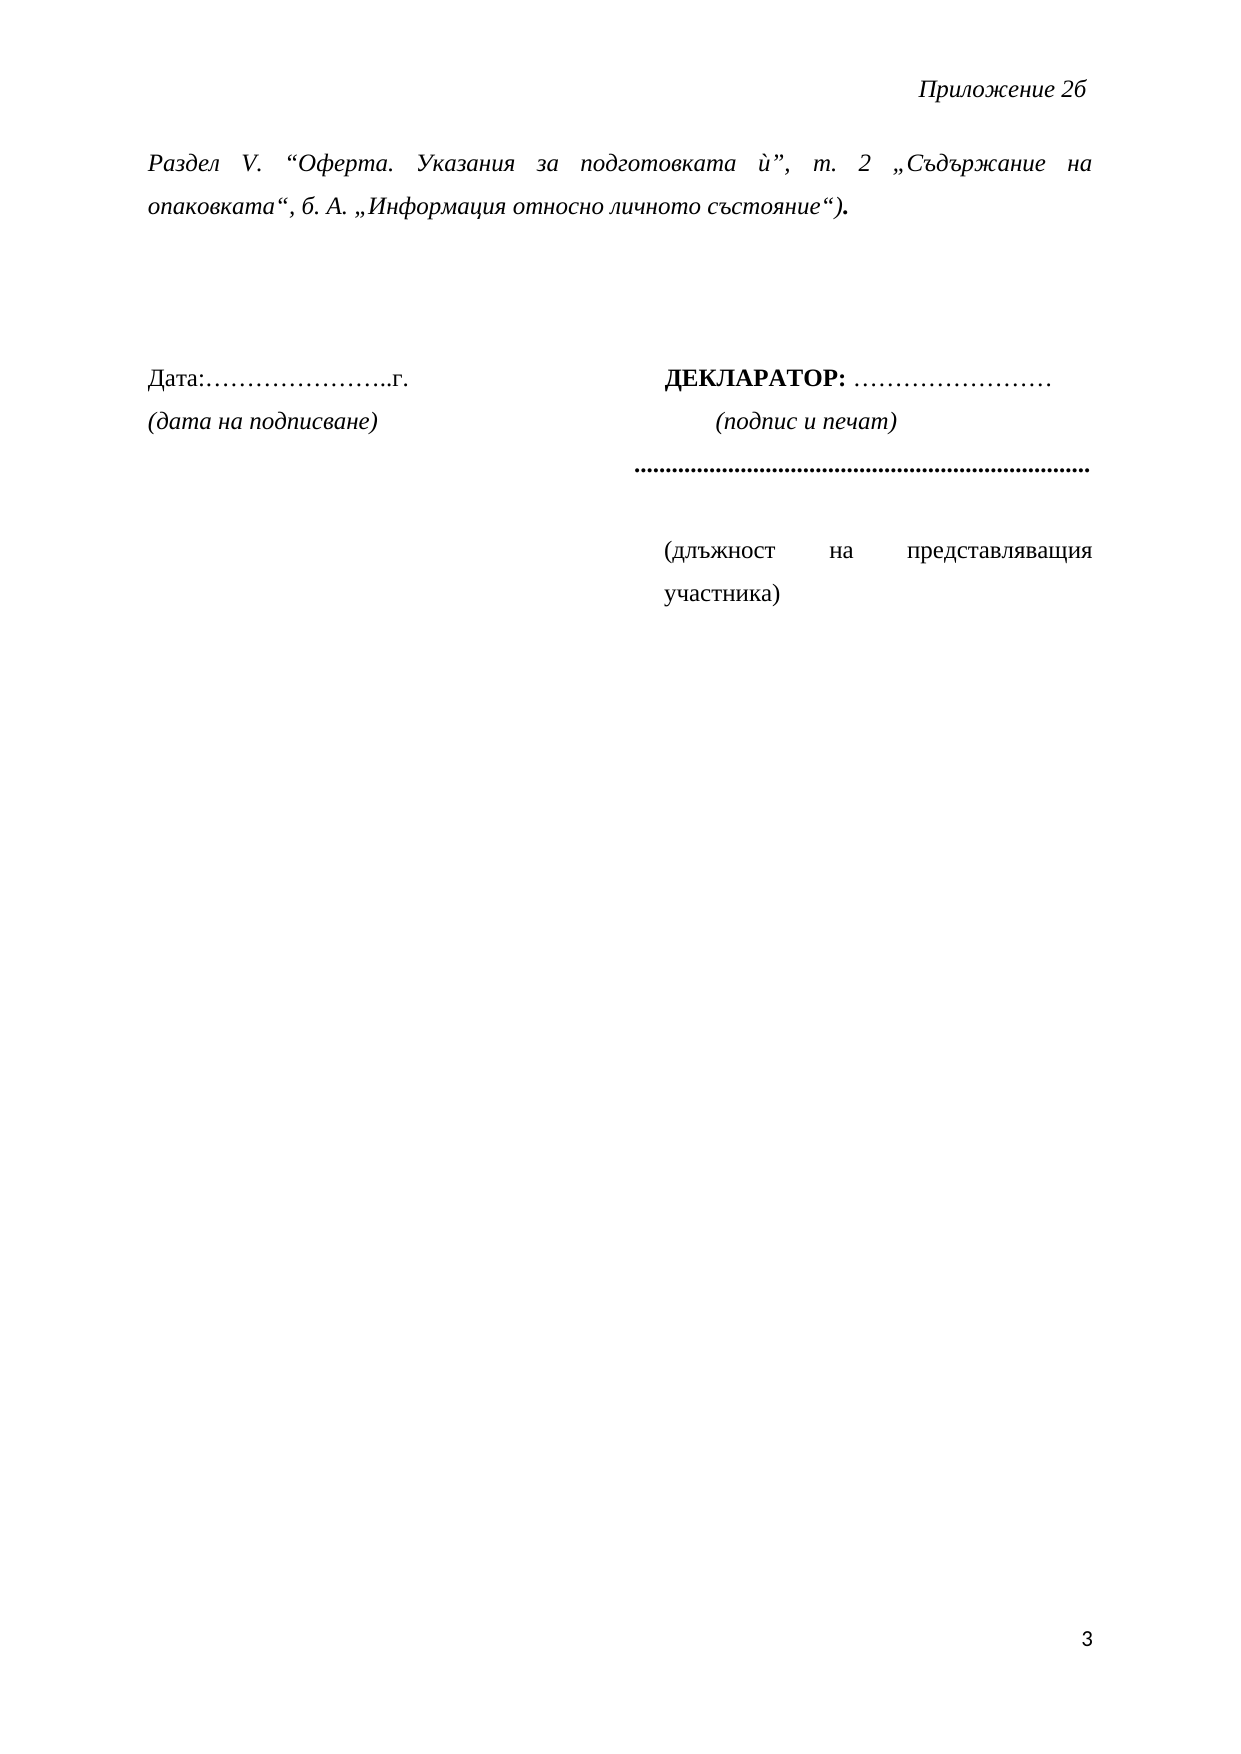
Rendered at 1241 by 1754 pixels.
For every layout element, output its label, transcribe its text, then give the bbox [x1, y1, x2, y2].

text (дата на подписване) (подпис и печат) [148, 406, 1093, 435]
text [148, 148, 1093, 219]
text ......................................................................... [148, 449, 1093, 478]
text Дата:…………………..г. ДЕКЛАРАТОР: …………………… [148, 363, 1093, 392]
text (длъжност на представляващия участника) [664, 493, 1093, 607]
